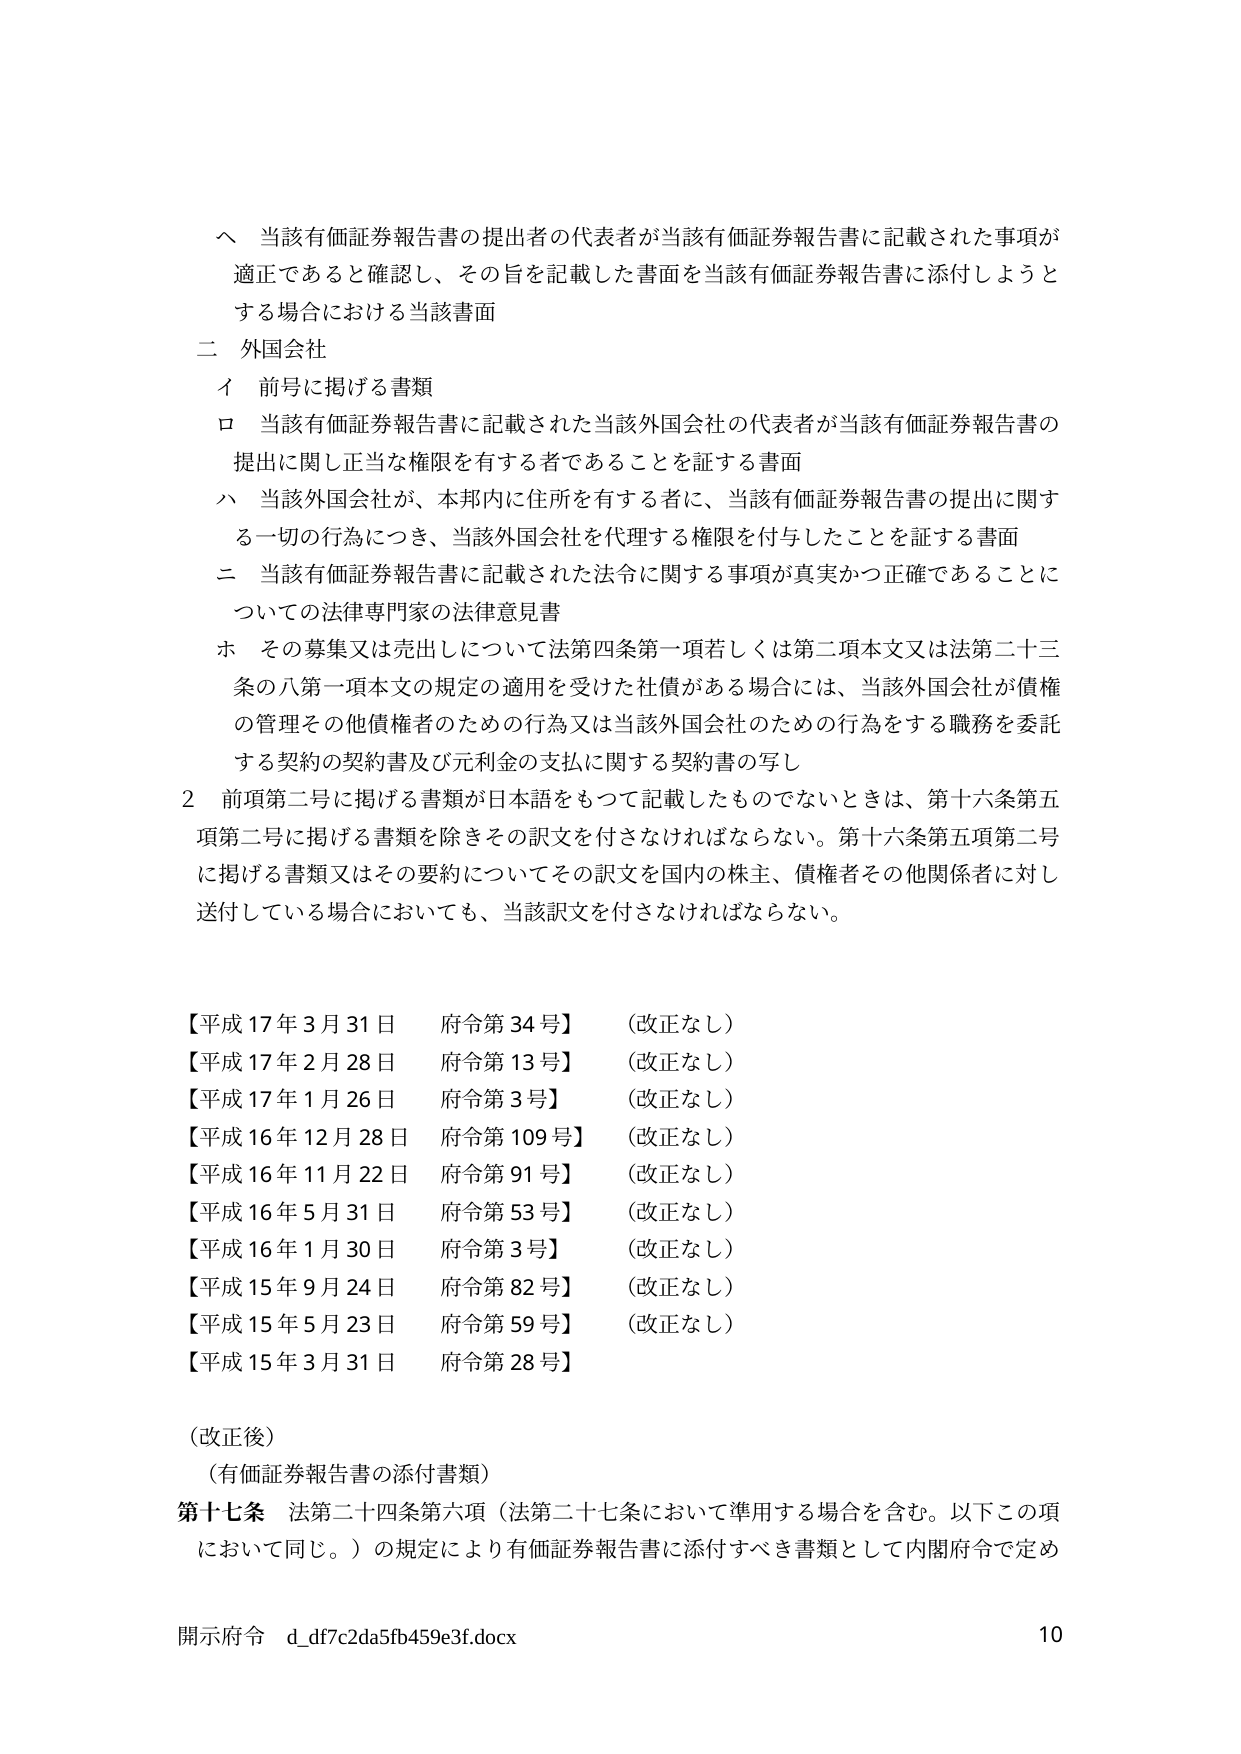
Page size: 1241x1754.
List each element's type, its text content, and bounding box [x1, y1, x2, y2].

text 【平成15年9月24日 府令第82号】 （改正なし） [177, 1267, 1063, 1304]
text 二 外国会社 [196, 329, 1063, 367]
text 【平成15年5月23日 府令第59号】 （改正なし） [177, 1304, 1063, 1342]
text ロ 当該有価証券報告書に記載された当該外国会社の代表者が当該有価証券報告書の提出に関し正当な権限を有する者であることを証する書面 [215, 404, 1063, 479]
text 【平成16年11月22日 府令第91号】 （改正なし） [177, 1154, 1063, 1192]
text 【平成17年2月28日 府令第13号】 （改正なし） [177, 1042, 1063, 1079]
text （有価証券報告書の添付書類） [196, 1454, 1063, 1492]
text 【平成16年5月31日 府令第53号】 （改正なし） [177, 1192, 1063, 1229]
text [177, 1492, 1063, 1567]
text 【平成17年3月31日 府令第34号】 （改正なし） [177, 1004, 1063, 1042]
text ２ 前項第二号に掲げる書類が日本語をもつて記載したものでないときは、第十六条第五項第二号に掲げる書類を除きその訳文を付さなければならない。第十六条第五項第二号に掲げる書類又はその要約についてその訳文を国内の株主、債権者その他関係者に対し送付している場合においても、当該訳文を付さなければならない。 [177, 779, 1063, 929]
text 【平成17年1月26日 府令第3号】 （改正なし） [177, 1079, 1063, 1117]
text ハ 当該外国会社が、本邦内に住所を有する者に、当該有価証券報告書の提出に関する一切の行為につき、当該外国会社を代理する権限を付与したことを証する書面 [215, 479, 1063, 554]
text 【平成16年12月28日 府令第109号】 （改正なし） [177, 1117, 1063, 1154]
text 【平成15年3月31日 府令第28号】 [177, 1342, 1063, 1379]
text ニ 当該有価証券報告書に記載された法令に関する事項が真実かつ正確であることについての法律専門家の法律意見書 [215, 554, 1063, 629]
text （改正後） [177, 1417, 1063, 1454]
text ホ その募集又は売出しについて法第四条第一項若しくは第二項本文又は法第二十三条の八第一項本文の規定の適用を受けた社債がある場合には、当該外国会社が債権の管理その他債権者のための行為又は当該外国会社のための行為をする職務を委託する契約の契約書及び元利金の支払に関する契約書の写し [215, 629, 1063, 779]
text 【平成16年1月30日 府令第3号】 （改正なし） [177, 1229, 1063, 1267]
text ヘ 当該有価証券報告書の提出者の代表者が当該有価証券報告書に記載された事項が適正であると確認し、その旨を記載した書面を当該有価証券報告書に添付しようとする場合における当該書面 [215, 217, 1063, 329]
text イ 前号に掲げる書類 [215, 367, 1063, 404]
